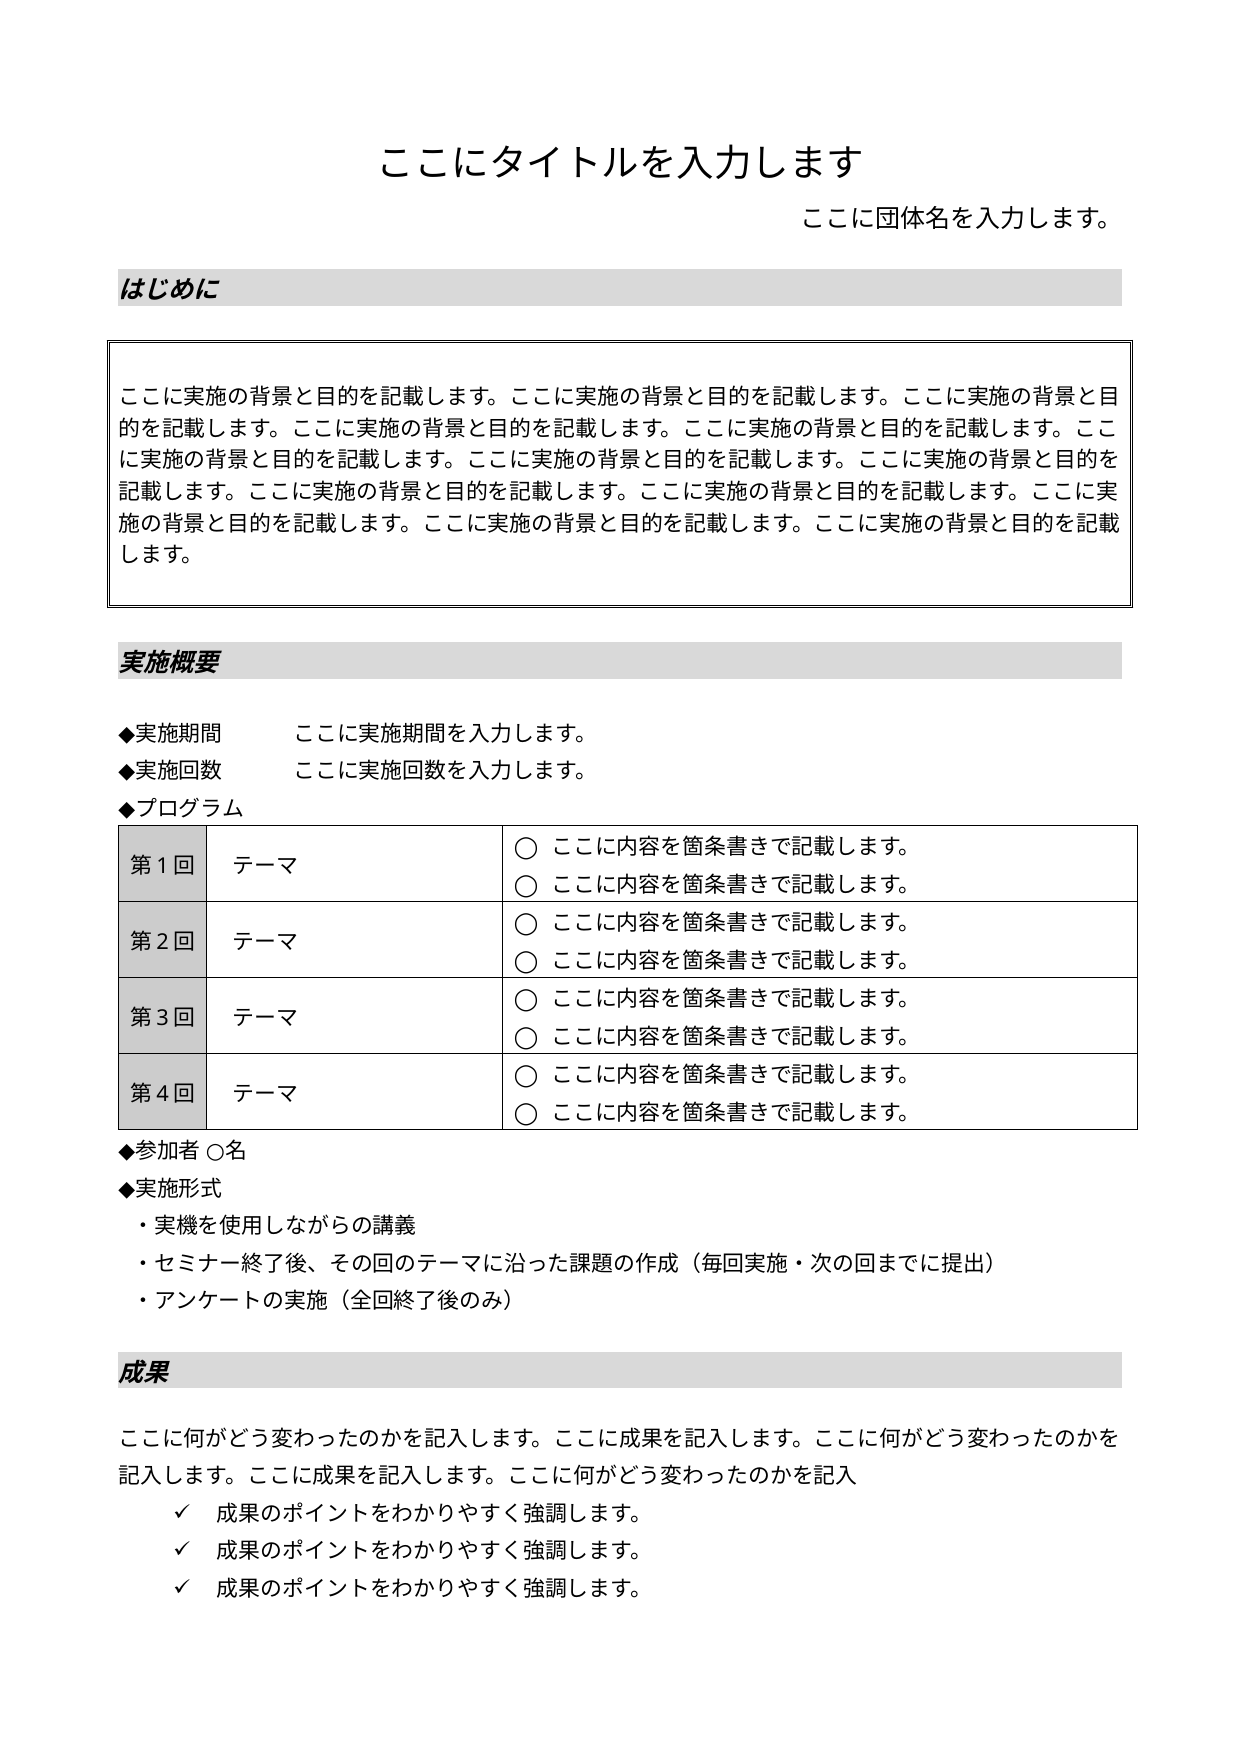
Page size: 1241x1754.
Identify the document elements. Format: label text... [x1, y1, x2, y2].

table_cell 第3回 [119, 978, 206, 1053]
table_header 第1回 [119, 826, 206, 901]
text ◆実施回数 ここに実施回数を入力します。 [118, 750, 1122, 788]
table_cell テーマ [207, 1054, 502, 1129]
list 成果のポイントをわかりやすく強調します。 [173, 1531, 1122, 1568]
text 実施概要 [118, 642, 1122, 679]
table_header ここに内容を箇条書きで記載します。 ここに内容を箇条書きで記載します。 [503, 826, 1137, 901]
text ・アンケートの実施（全回終了後のみ） [118, 1280, 1122, 1318]
table_cell ここに内容を箇条書きで記載します。 ここに内容を箇条書きで記載します。 [503, 978, 1137, 1053]
table_cell ここに内容を箇条書きで記載します。 ここに内容を箇条書きで記載します。 [503, 1054, 1137, 1129]
text ◆プログラム [118, 788, 1122, 825]
table_cell テーマ [207, 978, 502, 1053]
text ◆実施期間 ここに実施期間を入力します。 [118, 713, 1122, 750]
text ここに団体名を入力します。 [118, 198, 1122, 235]
list 成果のポイントをわかりやすく強調します。 [173, 1568, 1122, 1606]
text はじめに [118, 269, 1122, 306]
list 成果のポイントをわかりやすく強調します。 [173, 1493, 1122, 1531]
text ◆参加者 ○名 [118, 1130, 1122, 1168]
table_cell 第4回 [119, 1054, 206, 1129]
text ◆実施形式 [118, 1168, 1122, 1205]
table_cell テーマ [207, 902, 502, 977]
text ・セミナー終了後、その回のテーマに沿った課題の作成（毎回実施・次の回までに提出） [118, 1243, 1122, 1280]
text 成果 [118, 1352, 1122, 1388]
table_cell 第2回 [119, 902, 206, 977]
table_header テーマ [207, 826, 502, 901]
table_cell ここに内容を箇条書きで記載します。 ここに内容を箇条書きで記載します。 [503, 902, 1137, 977]
text ・実機を使用しながらの講義 [118, 1205, 1122, 1243]
text ここに何がどう変わったのかを記入します。ここに成果を記入します。ここに何がどう変わったのかを記入します。ここに成果を記入します。ここに何がどう変わったのかを記入 [118, 1418, 1122, 1493]
text ここに実施の背景と目的を記載します。ここに実施の背景と目的を記載します。ここに実施の背景と目的を記載します。ここに実施の背景と目的を記載します。ここに実施の背景と目的を記載します。ここに実施の背景と目的を記載します。ここに実施の背景と目的を記載します。ここに実施の背景と目的を記載します。ここに実施の背景と目的を記載します。ここに実施の背景と目的を記載します。ここに実施の背景と目的を記載します。ここに実施の背景と目的を記載します。ここに実施の背景と目的を記載します。 [118, 379, 1122, 569]
text ここにタイトルを入力します [118, 123, 1122, 198]
